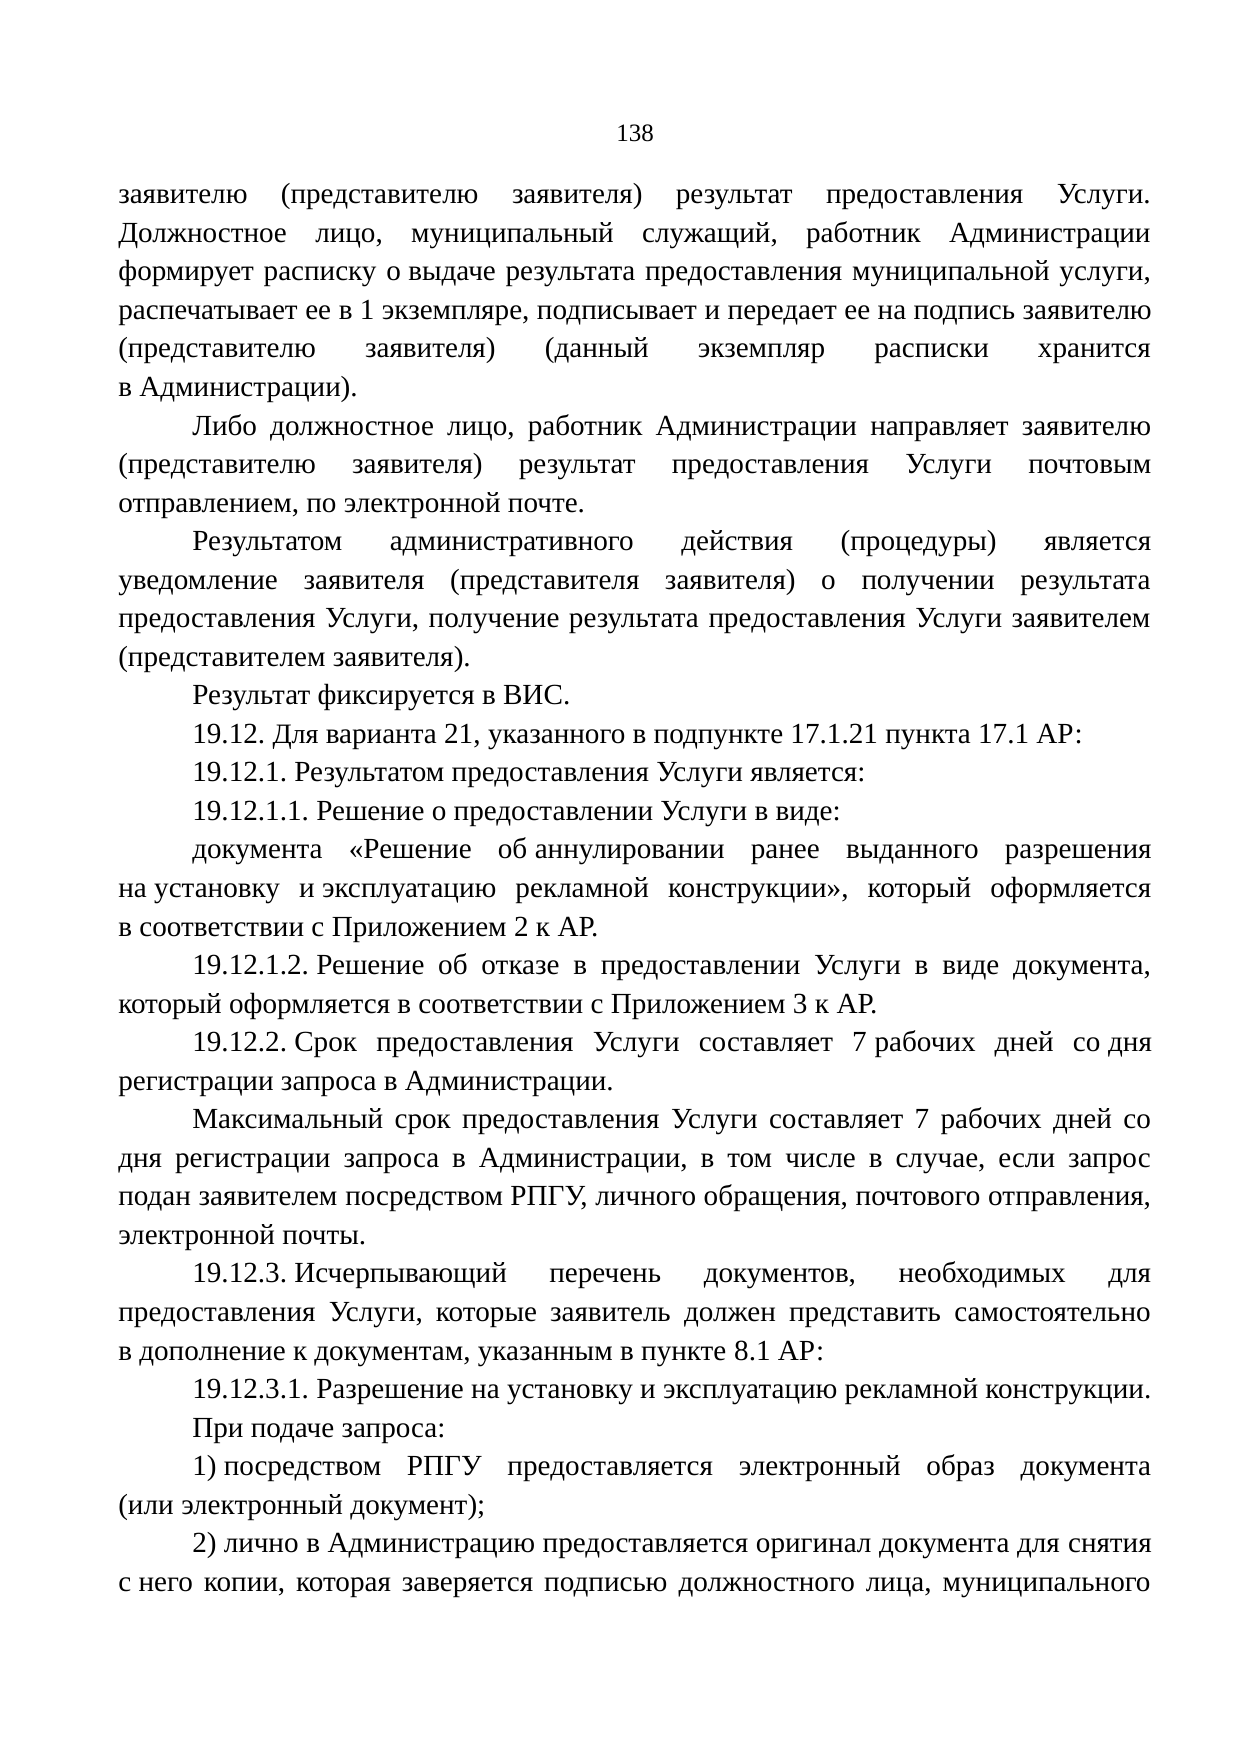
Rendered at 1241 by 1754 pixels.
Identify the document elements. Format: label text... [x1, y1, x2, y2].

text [118, 1525, 1152, 1597]
text Либо должностное лицо, работник Администрации направляет заявителю (представителю заявителя) результат предоставления Услуги почтовым отправлением, по электронной почте. [118, 408, 1152, 518]
text документа «Решение об аннулировании ранее выданного разрешения на установку и эксплуатацию рекламной конструкции», который оформляется в соответствии с Приложением 2 к АР. [118, 832, 1152, 942]
text 19.12.3.1. Разрешение на установку и эксплуатацию рекламной конструкции. [118, 1371, 1152, 1405]
text 19.12.1. Результатом предоставления Услуги является: [118, 754, 1152, 788]
text Результатом административного действия (процедуры) является уведомление заявителя (представителя заявителя) о получении результата предоставления Услуги, получение результата предоставления Услуги заявителем (представителем заявителя). [118, 523, 1152, 672]
text 1) посредством РПГУ предоставляется электронный образ документа (или электронный документ); [118, 1448, 1152, 1520]
text 19.12.1.1. Решение о предоставлении Услуги в виде: [118, 793, 1152, 827]
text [118, 176, 1152, 403]
text Максимальный срок предоставления Услуги составляет 7 рабочих дней со дня регистрации запроса в Администрации, в том числе в случае, если запрос подан заявителем посредством РПГУ, личного обращения, почтового отправления, электронной почты. [118, 1101, 1152, 1251]
text 19.12.3. Исчерпывающий перечень документов, необходимых для предоставления Услуги, которые заявитель должен представить самостоятельно в дополнение к документам, указанным в пункте 8.1 АР: [118, 1256, 1152, 1366]
text 19.12.1.2. Решение об отказе в предоставлении Услуги в виде документа, который оформляется в соответствии с Приложением 3 к АР. [118, 947, 1152, 1019]
text 19.12. Для варианта 21, указанного в подпункте 17.1.21 пункта 17.1 АР: [118, 716, 1152, 749]
text 19.12.2. Срок предоставления Услуги составляет 7 рабочих дней со дня регистрации запроса в Администрации. [118, 1024, 1152, 1096]
text Результат фиксируется в ВИС. [118, 677, 1152, 711]
text При подаче запроса: [118, 1410, 1152, 1443]
